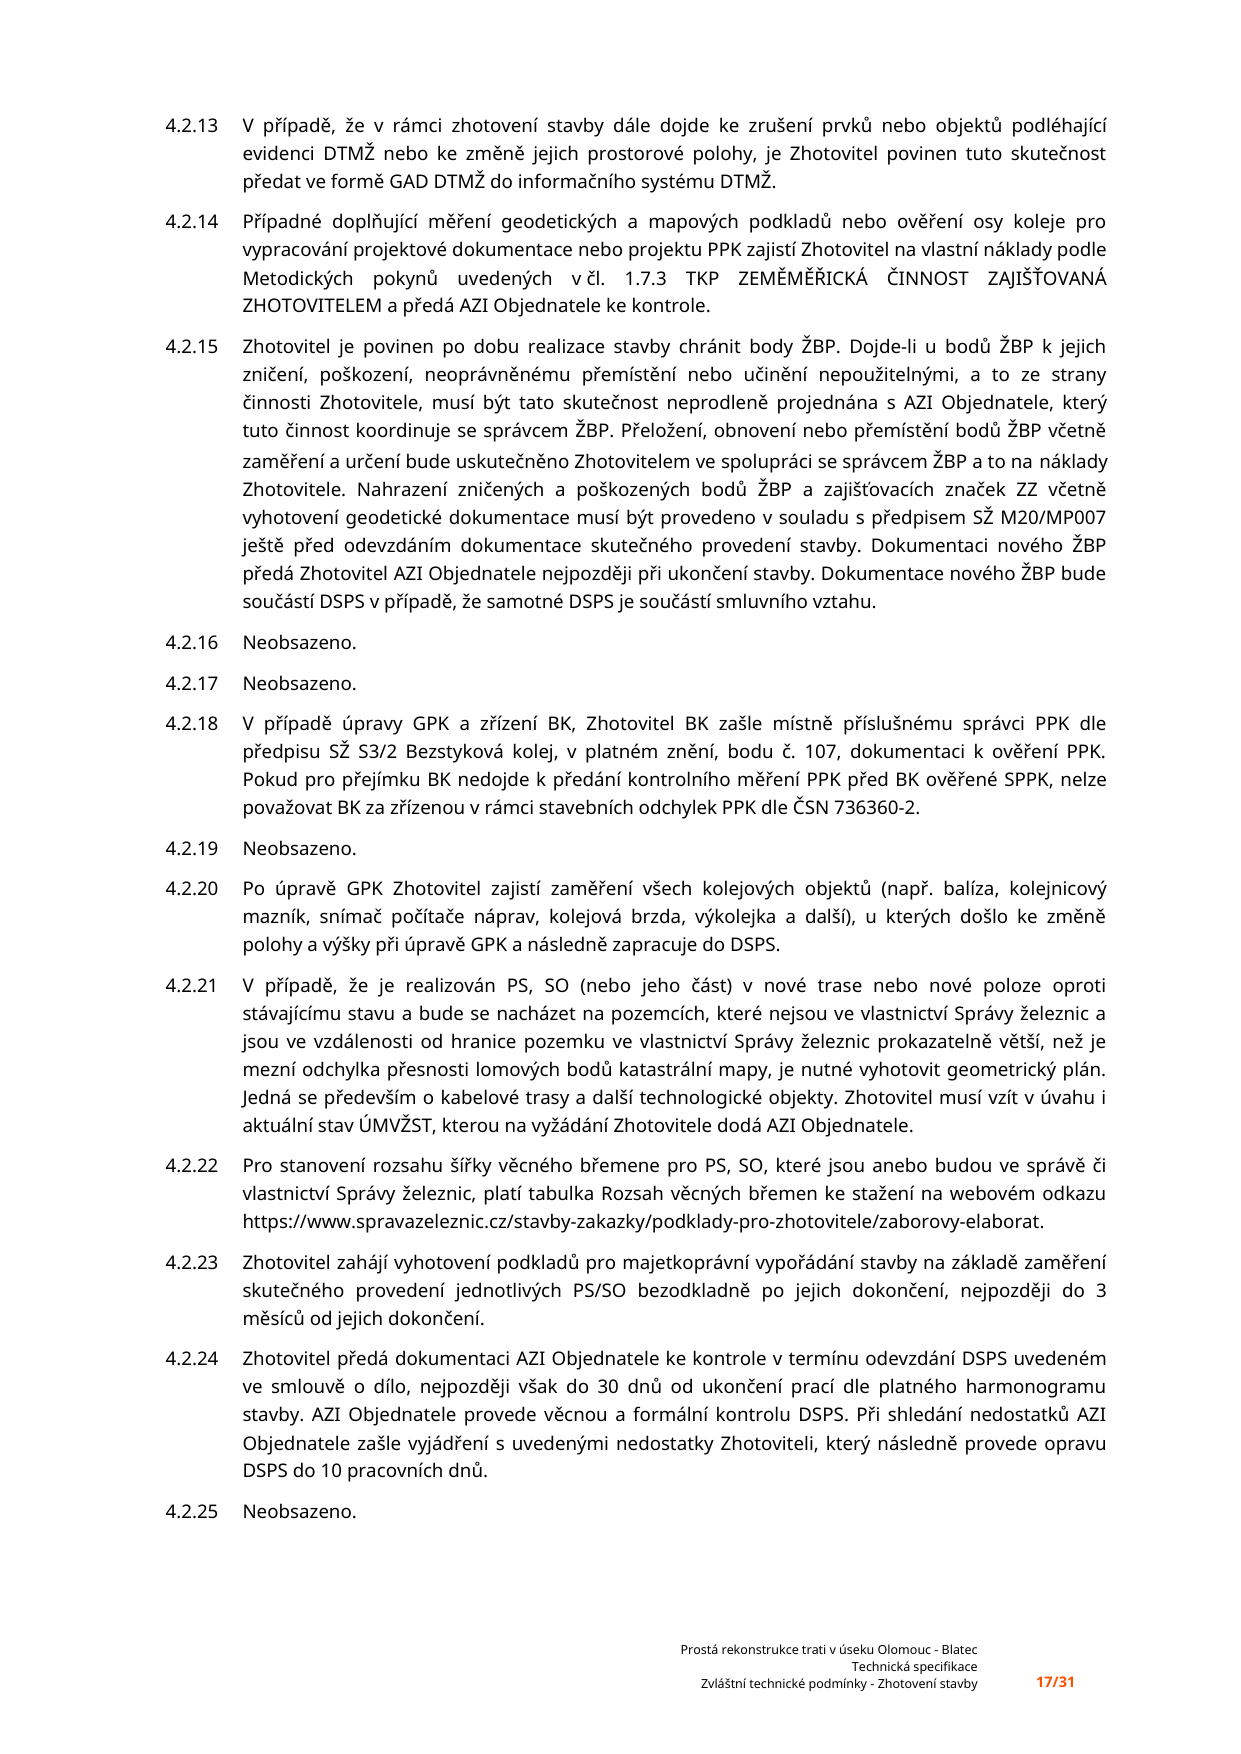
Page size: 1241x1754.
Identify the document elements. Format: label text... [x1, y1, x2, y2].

list Neobsazeno. [165, 835, 1107, 860]
list Neobsazeno. [165, 670, 1107, 695]
list V případě úpravy GPK a zřízení BK, Zhotovitel BK zašle místně příslušnému správci PPK dle předpisu SŽ S3/2 Bezstyková kolej, v platném znění, bodu č. 107, dokumentaci k ověření PPK. Pokud pro přejímku BK nedojde k předání kontrolního měření PPK před BK ověřené SPPK, nelze považovat BK za zřízenou v rámci stavebních odchylek PPK dle ČSN 736360-2. [165, 710, 1107, 820]
list Zhotovitel předá dokumentaci AZI Objednatele ke kontrole v termínu odevzdání DSPS uvedeném ve smlouvě o dílo, nejpozději však do 30 dnů od ukončení prací dle platného harmonogramu stavby. AZI Objednatele provede věcnou a formální kontrolu DSPS. Při shledání nedostatků AZI Objednatele zašle vyjádření s uvedenými nedostatky Zhotoviteli, který následně provede opravu DSPS do 10 pracovních dnů. [165, 1346, 1107, 1483]
list Po úpravě GPK Zhotovitel zajistí zaměření všech kolejových objektů (např. balíza, kolejnicový mazník, snímač počítače náprav, kolejová brzda, výkolejka a další), u kterých došlo ke změně polohy a výšky při úpravě GPK a následně zapracuje do DSPS. [165, 875, 1107, 957]
list V případě, že je realizován PS, SO (nebo jeho část) v nové trase nebo nové poloze oproti stávajícímu stavu a bude se nacházet na pozemcích, které nejsou ve vlastnictví Správy železnic a jsou ve vzdálenosti od hranice pozemku ve vlastnictví Správy železnic prokazatelně větší, než je mezní odchylka přesnosti lomových bodů katastrální mapy, je nutné vyhotovit geometrický plán. Jedná se především o kabelové trasy a další technologické objekty. Zhotovitel musí vzít v úvahu i aktuální stav ÚMVŽST, kterou na vyžádání Zhotovitele dodá AZI Objednatele. [165, 972, 1107, 1138]
list Pro stanovení rozsahu šířky věcného břemene pro PS, SO, které jsou anebo budou ve správě či vlastnictví Správy železnic, platí tabulka Rozsah věcných břemen ke stažení na webovém odkazu https://www.spravazeleznic.cz/stavby-zakazky/podklady-pro-zhotovitele/zaborovy-elaborat. [165, 1153, 1107, 1234]
list Neobsazeno. [165, 629, 1107, 655]
list Neobsazeno. [165, 1498, 1107, 1524]
list Zhotovitel zahájí vyhotovení podkladů pro majetkoprávní vypořádání stavby na základě zaměření skutečného provedení jednotlivých PS/SO bezodkladně po jejich dokončení, nejpozději do 3 měsíců od jejich dokončení. [165, 1249, 1107, 1331]
list Zhotovitel je povinen po dobu realizace stavby chránit body ŽBP. Dojde-li u bodů ŽBP k jejich zničení, poškození, neoprávněnému přemístění nebo učinění nepoužitelnými, a to ze strany činnosti Zhotovitele, musí být tato skutečnost neprodleně projednána s AZI Objednatele, který tuto činnost koordinuje se správcem ŽBP. Přeložení, obnovení nebo přemístění bodů ŽBP včetně zaměření a určení bude uskutečněno Zhotovitelem ve spolupráci se správcem ŽBP a to na náklady Zhotovitele. Nahrazení zničených a poškozených bodů ŽBP a zajišťovacích značek ZZ včetně vyhotovení geodetické dokumentace musí být provedeno v souladu s předpisem SŽ M20/MP007 ještě před odevzdáním dokumentace skutečného provedení stavby. Dokumentaci nového ŽBP předá Zhotovitel AZI Objednatele nejpozději při ukončení stavby. Dokumentace nového ŽBP bude součástí DSPS v případě, že samotné DSPS je součástí smluvního vztahu. [165, 333, 1107, 614]
list Případné doplňující měření geodetických a mapových podkladů nebo ověření osy koleje pro vypracování projektové dokumentace nebo projektu PPK zajistí Zhotovitel na vlastní náklady podle Metodických pokynů uvedených v čl. 1.7.3 TKP ZEMĚMĚŘICKÁ ČINNOST ZAJIŠŤOVANÁ ZHOTOVITELEM a předá AZI Objednatele ke kontrole. [165, 209, 1107, 318]
list V případě, že v rámci zhotovení stavby dále dojde ke zrušení prvků nebo objektů podléhající evidenci DTMŽ nebo ke změně jejich prostorové polohy, je Zhotovitel povinen tuto skutečnost předat ve formě GAD DTMŽ do informačního systému DTMŽ. [165, 112, 1107, 194]
